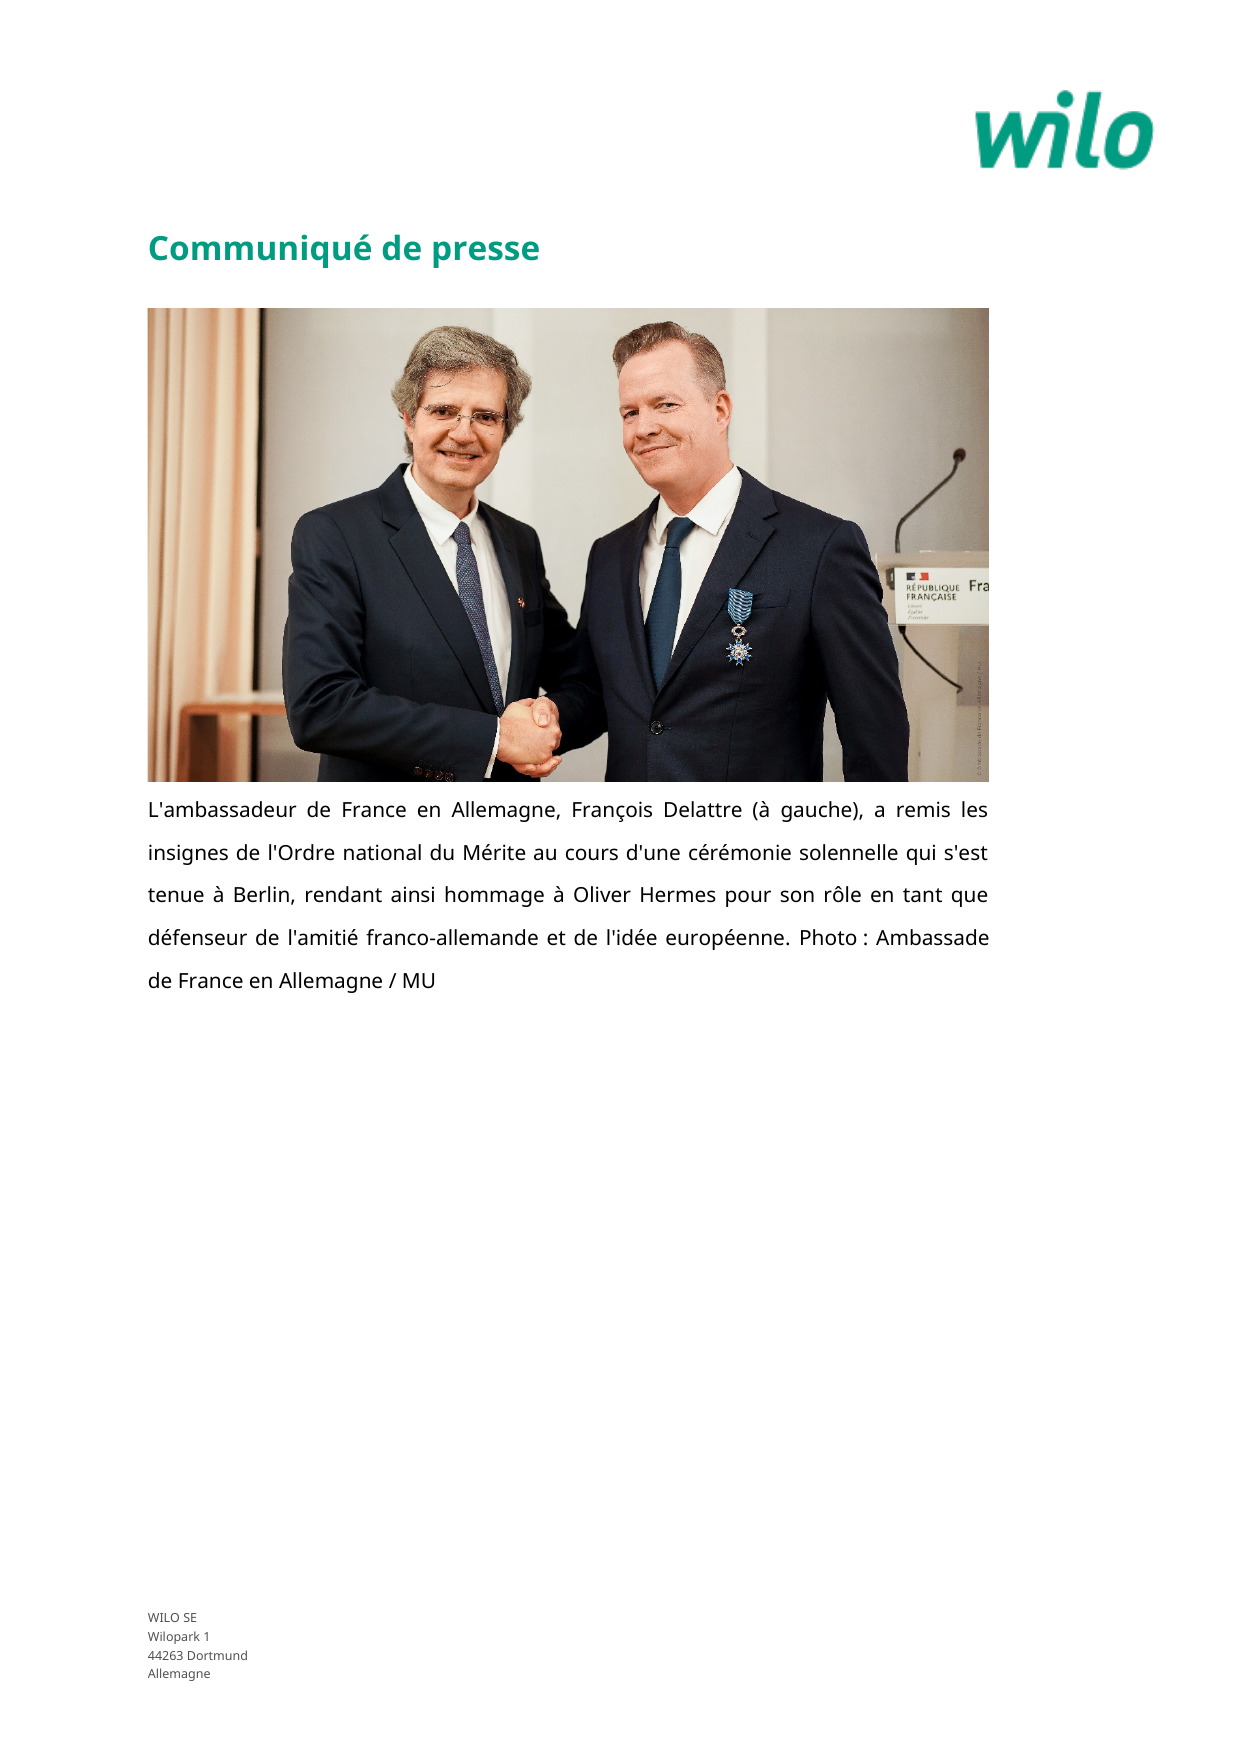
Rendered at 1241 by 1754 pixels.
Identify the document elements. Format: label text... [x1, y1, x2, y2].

picture [147, 308, 989, 782]
text L'ambassadeur de France en Allemagne, François Delattre (à gauche), a remis les insignes de l'Ordre national du Mérite au cours d'une cérémonie solennelle qui s'est tenue à Berlin, rendant ainsi hommage à Oliver Hermes pour son rôle en tant que défenseur de l'amitié franco-allemande et de l'idée européenne. Photo : Ambassade de France en Allemagne / MU [148, 795, 989, 994]
